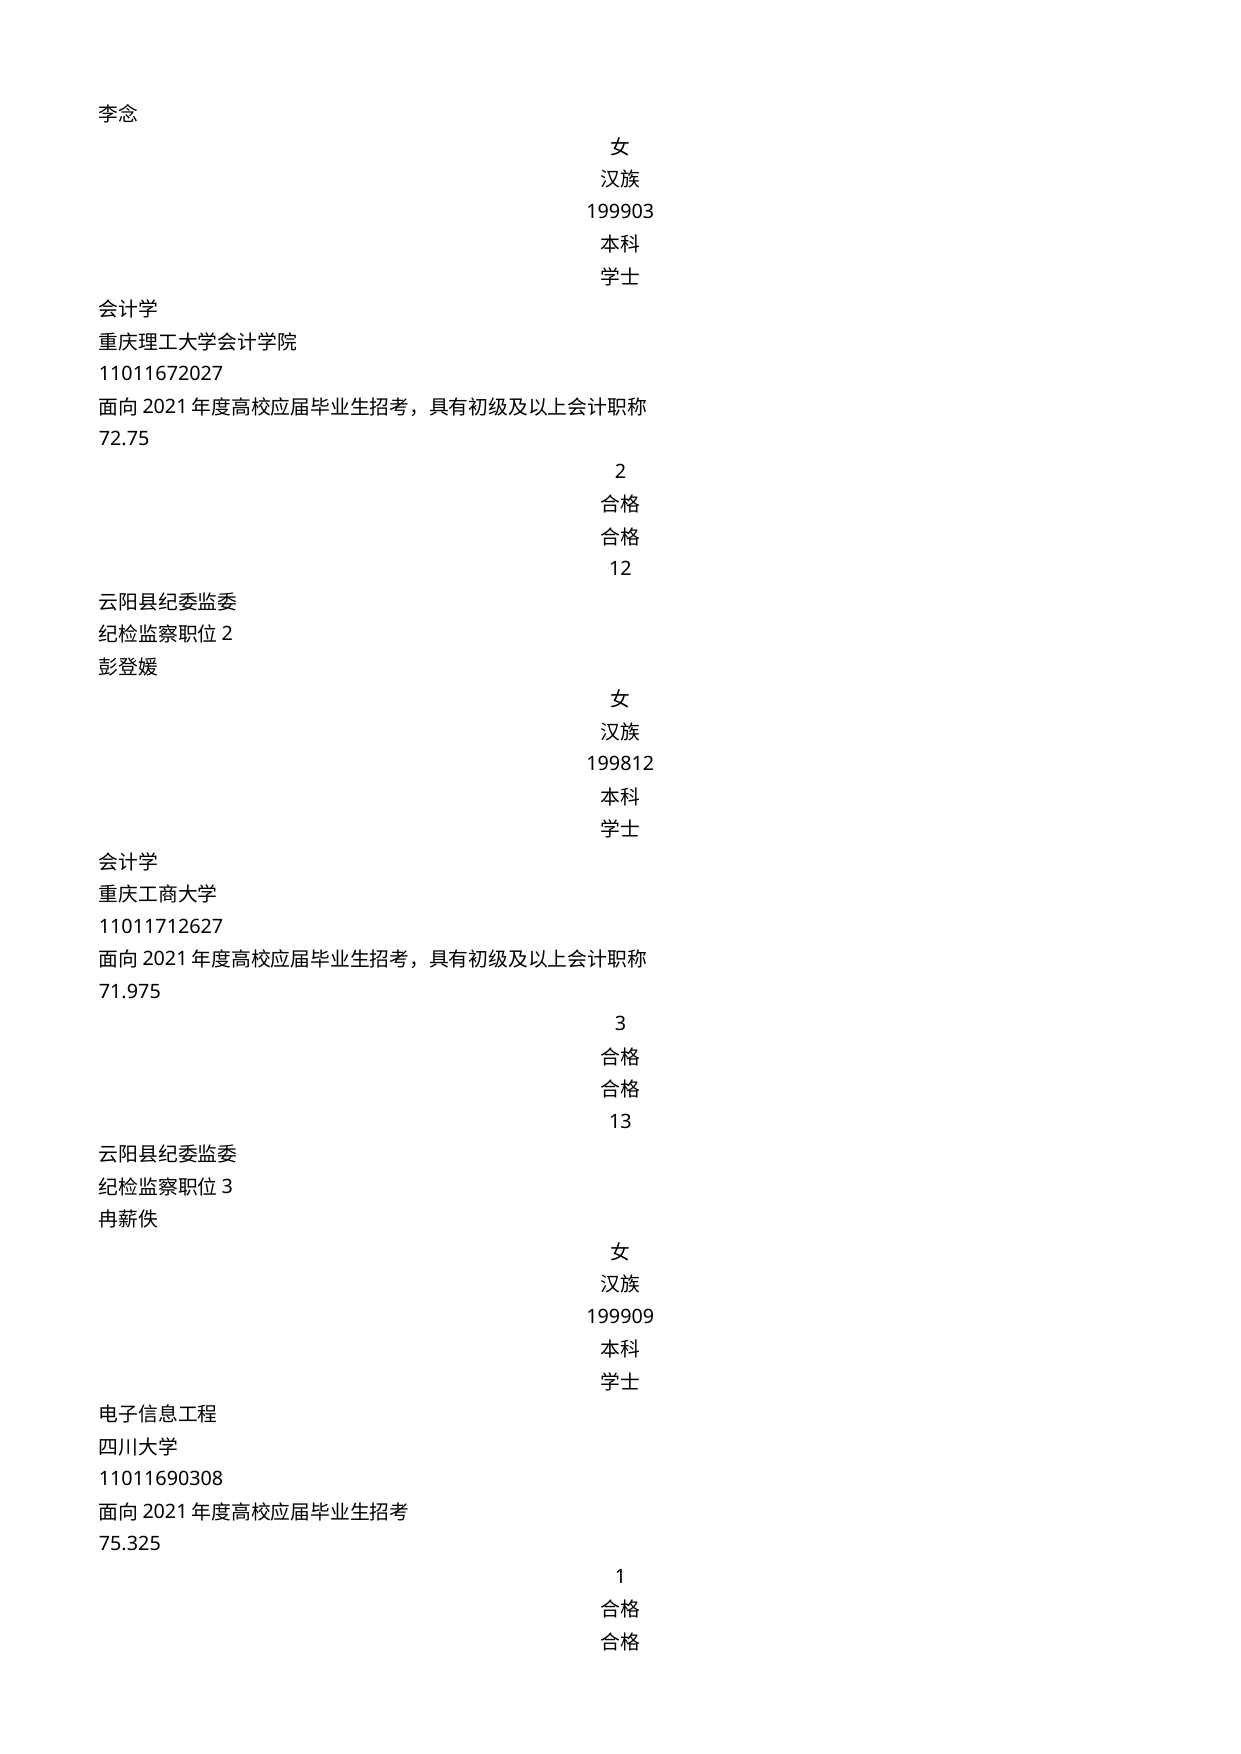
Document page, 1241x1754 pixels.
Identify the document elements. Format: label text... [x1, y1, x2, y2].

text 3 [99, 1007, 1142, 1039]
text 女 [99, 1234, 1142, 1267]
text 13 [99, 1104, 1142, 1137]
text 本科 [99, 779, 1142, 812]
text 冉薪佚 [99, 1202, 1142, 1234]
text 四川大学 [99, 1429, 1142, 1462]
text 纪检监察职位2 [99, 617, 1142, 649]
text 重庆理工大学会计学院 [99, 324, 1142, 357]
text 本科 [99, 1332, 1142, 1364]
text 合格 [99, 1592, 1142, 1624]
text 199812 [99, 747, 1142, 779]
text 重庆工商大学 [99, 877, 1142, 909]
text 面向2021年度高校应届毕业生招考 [99, 1494, 1142, 1527]
text 11011712627 [99, 909, 1142, 942]
text 199909 [99, 1299, 1142, 1332]
text 71.975 [99, 974, 1142, 1007]
text 汉族 [99, 162, 1142, 194]
text 11011672027 [99, 357, 1142, 389]
text 会计学 [99, 844, 1142, 877]
text 合格 [99, 1624, 1142, 1657]
text 汉族 [99, 714, 1142, 747]
text 合格 [99, 1072, 1142, 1104]
text 面向2021年度高校应届毕业生招考，具有初级及以上会计职称 [99, 389, 1142, 422]
text 11011690308 [99, 1462, 1142, 1494]
text 1 [99, 1559, 1142, 1592]
text 学士 [99, 259, 1142, 292]
text 云阳县纪委监委 [99, 1137, 1142, 1169]
text 学士 [99, 1364, 1142, 1397]
text 面向2021年度高校应届毕业生招考，具有初级及以上会计职称 [99, 942, 1142, 974]
text 72.75 [99, 422, 1142, 454]
text 彭登媛 [99, 649, 1142, 682]
text 合格 [99, 487, 1142, 519]
text 75.325 [99, 1527, 1142, 1559]
text 2 [99, 454, 1142, 487]
text 本科 [99, 227, 1142, 259]
text 女 [99, 129, 1142, 162]
text 女 [99, 682, 1142, 714]
text 会计学 [99, 292, 1142, 324]
text 199903 [99, 194, 1142, 227]
text 12 [99, 552, 1142, 584]
text 电子信息工程 [99, 1397, 1142, 1429]
text 合格 [99, 519, 1142, 552]
text 李念 [99, 97, 1142, 129]
text 合格 [99, 1039, 1142, 1072]
text 云阳县纪委监委 [99, 584, 1142, 617]
text 学士 [99, 812, 1142, 844]
text 汉族 [99, 1267, 1142, 1299]
text 纪检监察职位3 [99, 1169, 1142, 1202]
